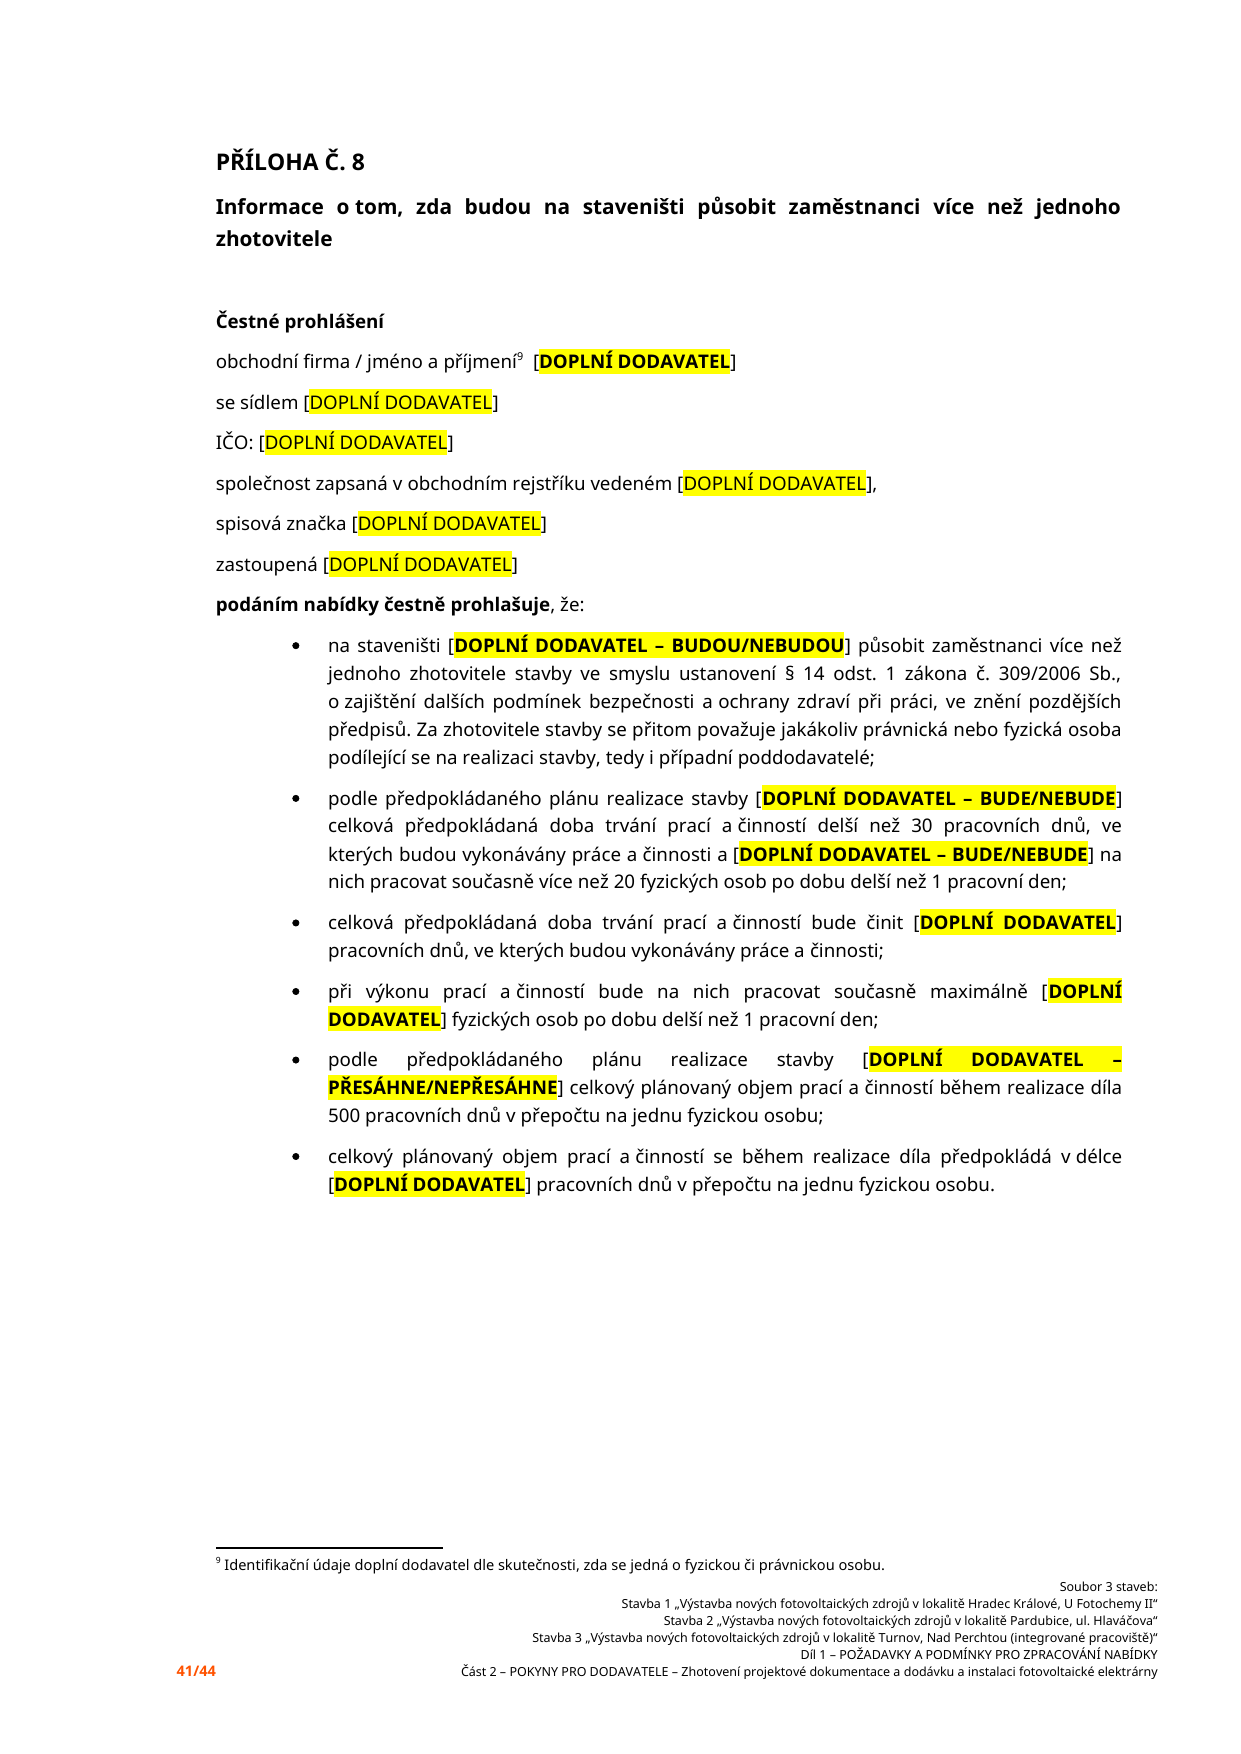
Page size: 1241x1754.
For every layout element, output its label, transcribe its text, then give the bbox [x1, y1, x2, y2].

text celkový plánovaný objem prací a činností se během realizace díla předpokládá v délce [DOPLNÍ DODAVATEL] pracovních dnů v přepočtu na jednu fyzickou osobu. [292, 1143, 1122, 1197]
text zastoupená [DOPLNÍ DODAVATEL] [512, 551, 1122, 577]
text společnost zapsaná v obchodním rejstříku vedeném [DOPLNÍ DODAVATEL], [216, 470, 683, 496]
text společnost zapsaná v obchodním rejstříku vedeném [DOPLNÍ DODAVATEL], [866, 470, 1122, 496]
text podle předpokládaného plánu realizace stavby [DOPLNÍ DODAVATEL – BUDE/NEBUDE] celková předpokládaná doba trvání prací a činností delší než 30 pracovních dnů, ve kterých budou vykonávány práce a činnosti a [DOPLNÍ DODAVATEL – BUDE/NEBUDE] na nich pracovat současně více než 20 fyzických osob po dobu delší než 1 pracovní den; [292, 785, 1122, 894]
text Čestné prohlášení [216, 308, 1122, 333]
text celková předpokládaná doba trvání prací a činností bude činit [DOPLNÍ DODAVATEL] pracovních dnů, ve kterých budou vykonávány práce a činnosti; [292, 909, 1122, 963]
text IČO: [DOPLNÍ DODAVATEL] [216, 429, 1122, 455]
text se sídlem [DOPLNÍ DODAVATEL] [492, 389, 1122, 414]
text Informace o tom, zda budou na staveništi působit zaměstnanci více než jednoho zhotovitele [216, 192, 1122, 252]
text se sídlem [DOPLNÍ DODAVATEL] [216, 389, 309, 414]
text podle předpokládaného plánu realizace stavby [DOPLNÍ DODAVATEL – PŘESÁHNE/NEPŘESÁHNE] celkový plánovaný objem prací a činností během realizace díla 500 pracovních dnů v přepočtu na jednu fyzickou osobu; [292, 1046, 1122, 1128]
text podáním nabídky čestně prohlašuje, že: [216, 592, 1122, 617]
text Příloha č. 8 [216, 146, 1122, 177]
text při výkonu prací a činností bude na nich pracovat současně maximálně [DOPLNÍ DODAVATEL] fyzických osob po dobu delší než 1 pracovní den; [292, 978, 1122, 1031]
text spisová značka [DOPLNÍ DODAVATEL] [216, 511, 358, 536]
text obchodní firma / jméno a příjmení [DOPLNÍ DODAVATEL] [216, 348, 1122, 374]
text zastoupená [DOPLNÍ DODAVATEL] [216, 551, 329, 577]
text na staveništi [DOPLNÍ DODAVATEL – BUDOU/NEBUDOU] působit zaměstnanci více než jednoho zhotovitele stavby ve smyslu ustanovení § 14 odst. 1 zákona č. 309/2006 Sb., o zajištění dalších podmínek bezpečnosti a ochrany zdraví při práci, ve znění pozdějších předpisů. Za zhotovitele stavby se přitom považuje jakákoliv právnická nebo fyzická osoba podílející se na realizaci stavby, tedy i případní poddodavatelé; [292, 632, 1122, 770]
text spisová značka [DOPLNÍ DODAVATEL] [541, 511, 1122, 536]
